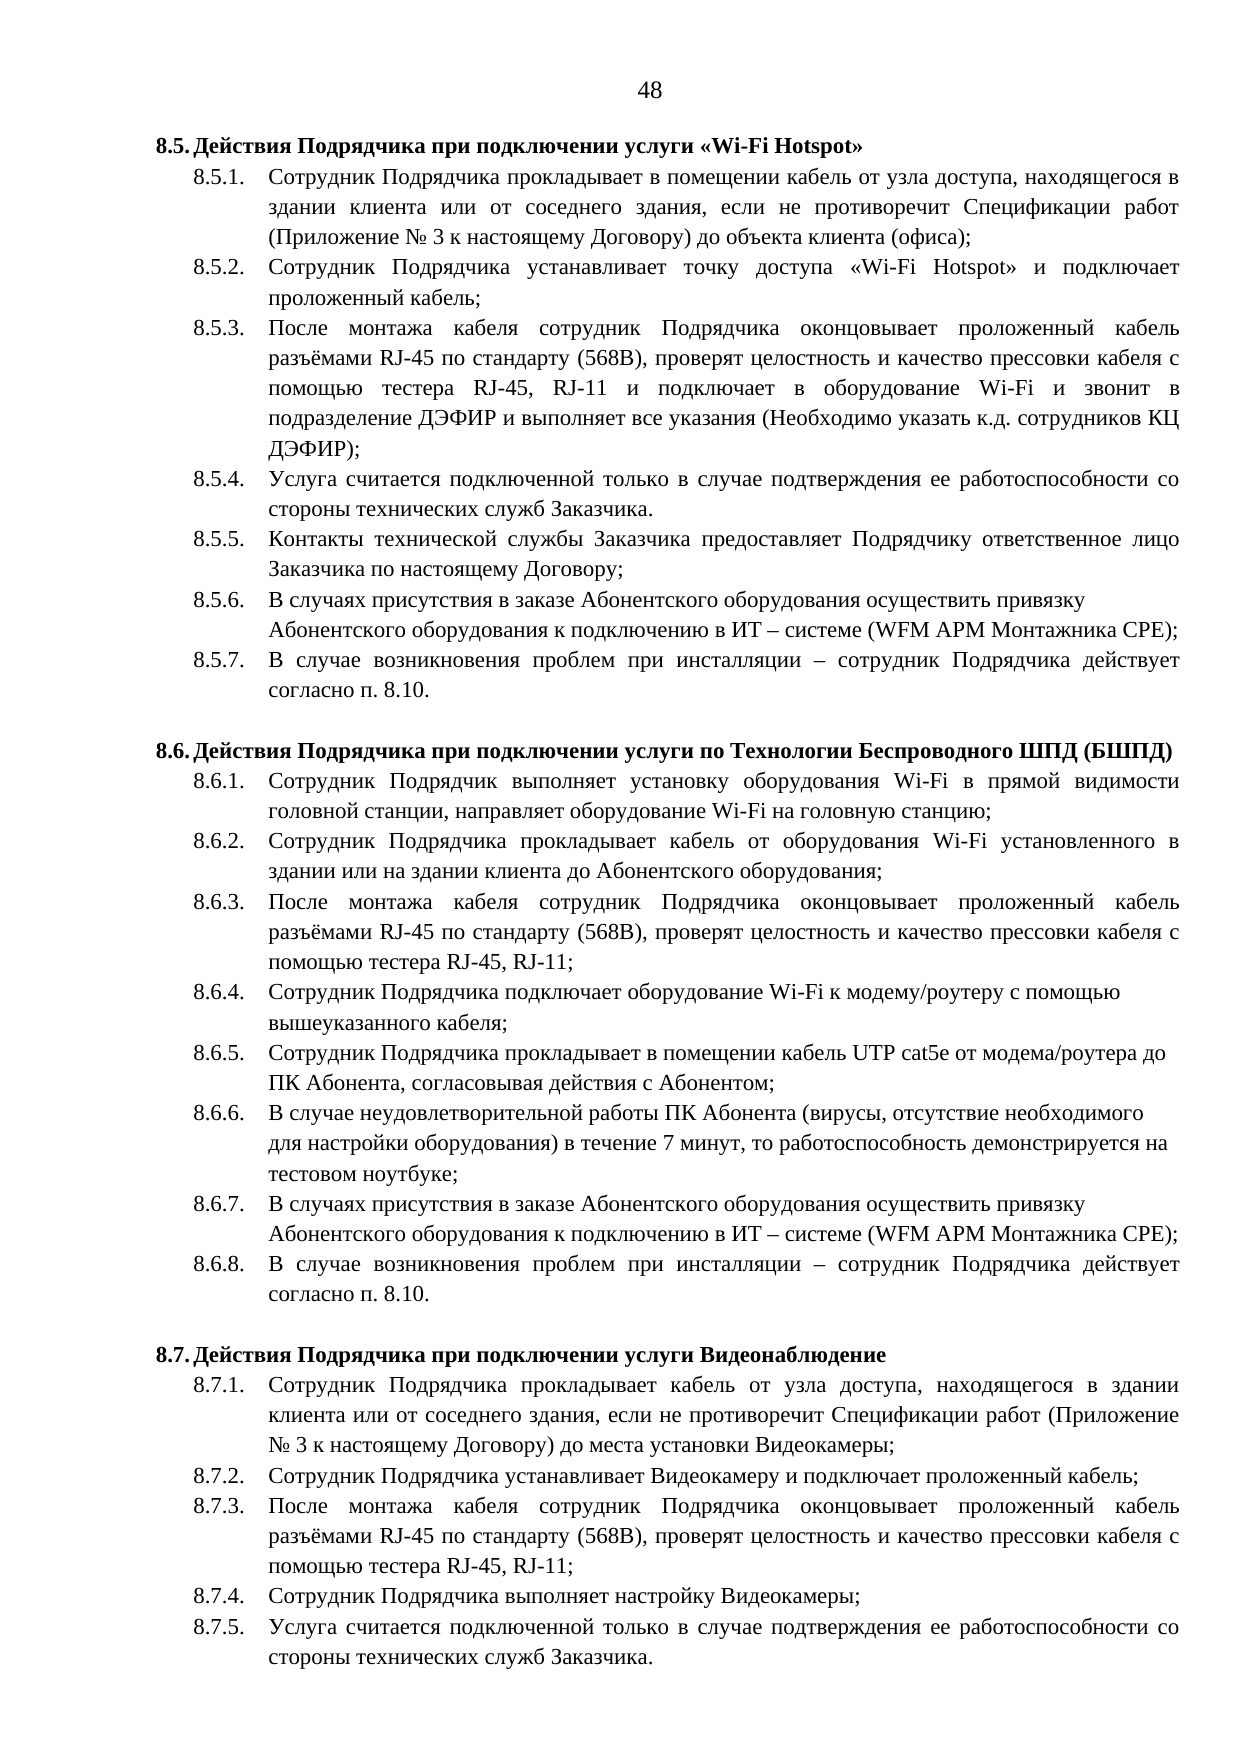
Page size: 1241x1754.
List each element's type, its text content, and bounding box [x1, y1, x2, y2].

list Сотрудник Подрядчика выполняет настройку Видеокамеры; [193, 1582, 1181, 1609]
list Сотрудник Подрядчика прокладывает кабель от оборудования Wi-Fi установленного в здании или на здании клиента до Абонентского оборудования; [193, 827, 1181, 884]
list В случае возникновения проблем при инсталляции – сотрудник Подрядчика действует согласно п. 8.10. [193, 646, 1181, 703]
list Услуга считается подключенной только в случае подтверждения ее работоспособности со стороны технических служб Заказчика. [193, 1613, 1181, 1669]
list Действия Подрядчика при подключении услуги «Wi-Fi Hotspot» [156, 132, 1181, 159]
list После монтажа кабеля сотрудник Подрядчика оконцовывает проложенный кабель разъёмами RJ-45 по стандарту (568B), проверят целостность и качество прессовки кабеля с помощью тестера RJ-45, RJ-11; [193, 1492, 1181, 1579]
list Сотрудник Подрядчика прокладывает в помещении кабель от узла доступа, находящегося в здании клиента или от соседнего здания, если не противоречит Спецификации работ (Приложение № 3 к настоящему Договору) до объекта клиента (офиса); [193, 163, 1181, 249]
list Сотрудник Подрядчика устанавливает точку доступа «Wi-Fi Hotspot» и подключает проложенный кабель; [193, 253, 1181, 310]
list Сотрудник Подрядчика устанавливает Видеокамеру и подключает проложенный кабель; [193, 1462, 1181, 1488]
list Сотрудник Подрядчик выполняет установку оборудования Wi-Fi в прямой видимости головной станции, направляет оборудование Wi-Fi на головную станцию; [193, 767, 1181, 823]
list Услуга считается подключенной только в случае подтверждения ее работоспособности со стороны технических служб Заказчика. [193, 465, 1181, 521]
list Действия Подрядчика при подключении услуги по Технологии Беспроводного ШПД (БШПД) [156, 737, 1181, 763]
list Сотрудник Подрядчика прокладывает кабель от узла доступа, находящегося в здании клиента или от соседнего здания, если не противоречит Спецификации работ (Приложение № 3 к настоящему Договору) до места установки Видеокамеры; [193, 1371, 1181, 1458]
list Контакты технической службы Заказчика предоставляет Подрядчику ответственное лицо Заказчика по настоящему Договору; [193, 525, 1181, 582]
list После монтажа кабеля сотрудник Подрядчика оконцовывает проложенный кабель разъёмами RJ-45 по стандарту (568B), проверят целостность и качество прессовки кабеля с помощью тестера RJ-45, RJ-11; [193, 888, 1181, 974]
list В случае возникновения проблем при инсталляции – сотрудник Подрядчика действует согласно п. 8.10. [193, 1250, 1181, 1307]
list Сотрудник Подрядчика подключает оборудование Wi-Fi к модему/роутеру с помощью вышеуказанного кабеля; [193, 978, 1181, 1035]
list В случае неудовлетворительной работы ПК Абонента (вирусы, отсутствие необходимого для настройки оборудования) в течение 7 минут, то работоспособность демонстрируется на тестовом ноутбуке; [193, 1099, 1181, 1186]
list Сотрудник Подрядчика прокладывает в помещении кабель UTP cat5e от модема/роутера до ПК Абонента, согласовывая действия с Абонентом; [193, 1039, 1181, 1095]
list После монтажа кабеля сотрудник Подрядчика оконцовывает проложенный кабель разъёмами RJ-45 по стандарту (568B), проверят целостность и качество прессовки кабеля с помощью тестера RJ-45, RJ-11 и подключает в оборудование Wi-Fi и звонит в подразделение ДЭФИР и выполняет все указания (Необходимо указать к.д. сотрудников КЦ ДЭФИР); [193, 314, 1181, 461]
list Действия Подрядчика при подключении услуги Видеонаблюдение [156, 1341, 1181, 1367]
